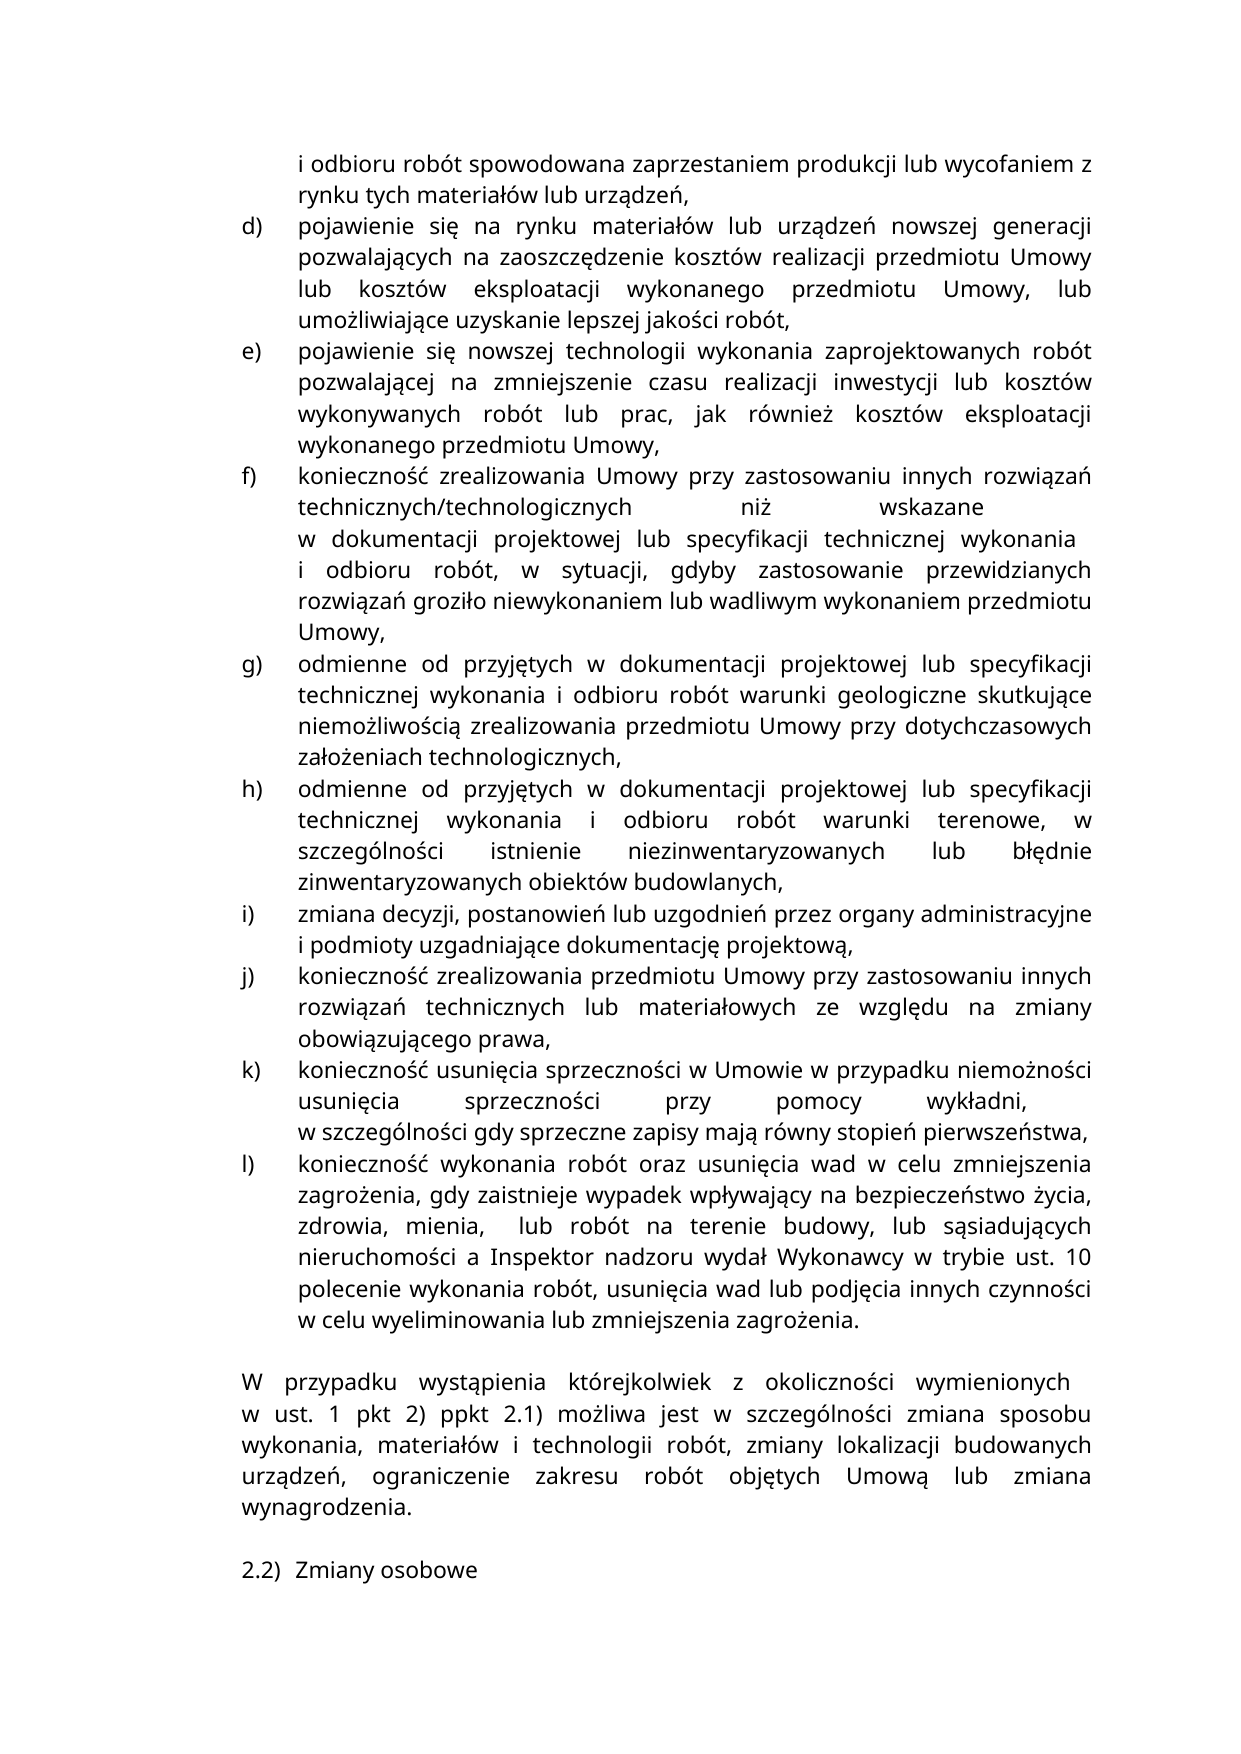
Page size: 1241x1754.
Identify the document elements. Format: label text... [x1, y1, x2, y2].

list odmienne od przyjętych w dokumentacji projektowej lub specyfikacji technicznej wykonania i odbioru robót warunki geologiczne skutkujące niemożliwością zrealizowania przedmiotu Umowy przy dotychczasowych założeniach technologicznych, [241, 648, 1093, 773]
list pojawienie się na rynku materiałów lub urządzeń nowszej generacji pozwalających na zaoszczędzenie kosztów realizacji przedmiotu Umowy lub kosztów eksploatacji wykonanego przedmiotu Umowy, lub umożliwiające uzyskanie lepszej jakości robót, [241, 210, 1093, 335]
list odmienne od przyjętych w dokumentacji projektowej lub specyfikacji technicznej wykonania i odbioru robót warunki terenowe, w szczególności istnienie niezinwentaryzowanych lub błędnie zinwentaryzowanych obiektów budowlanych, [241, 773, 1093, 898]
text 2.2) Zmiany osobowe [241, 1554, 1093, 1585]
list konieczność zrealizowania przedmiotu Umowy przy zastosowaniu innych rozwiązań technicznych lub materiałowych ze względu na zmiany obowiązującego prawa, [241, 960, 1093, 1054]
list konieczność zrealizowania Umowy przy zastosowaniu innych rozwiązań technicznych/technologicznych niż wskazane w dokumentacji projektowej lub specyfikacji technicznej wykonania i odbioru robót, w sytuacji, gdyby zastosowanie przewidzianych rozwiązań groziło niewykonaniem lub wadliwym wykonaniem przedmiotu Umowy, [241, 460, 1093, 648]
list zmiana decyzji, postanowień lub uzgodnień przez organy administracyjne i podmioty uzgadniające dokumentację projektową, [241, 898, 1093, 960]
text W przypadku wystąpienia którejkolwiek z okoliczności wymienionych w ust. 1 pkt 2) ppkt 2.1) możliwa jest w szczególności zmiana sposobu wykonania, materiałów i technologii robót, zmiany lokalizacji budowanych urządzeń, ograniczenie zakresu robót objętych Umową lub zmiana wynagrodzenia. [241, 1366, 1093, 1523]
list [241, 148, 1093, 210]
list konieczność usunięcia sprzeczności w Umowie w przypadku niemożności usunięcia sprzeczności przy pomocy wykładni, w szczególności gdy sprzeczne zapisy mają równy stopień pierwszeństwa, [241, 1054, 1093, 1148]
list pojawienie się nowszej technologii wykonania zaprojektowanych robót pozwalającej na zmniejszenie czasu realizacji inwestycji lub kosztów wykonywanych robót lub prac, jak również kosztów eksploatacji wykonanego przedmiotu Umowy, [241, 335, 1093, 460]
list konieczność wykonania robót oraz usunięcia wad w celu zmniejszenia zagrożenia, gdy zaistnieje wypadek wpływający na bezpieczeństwo życia, zdrowia, mienia, lub robót na terenie budowy, lub sąsiadujących nieruchomości a Inspektor nadzoru wydał Wykonawcy w trybie ust. 10 polecenie wykonania robót, usunięcia wad lub podjęcia innych czynności w celu wyeliminowania lub zmniejszenia zagrożenia. [241, 1148, 1093, 1335]
